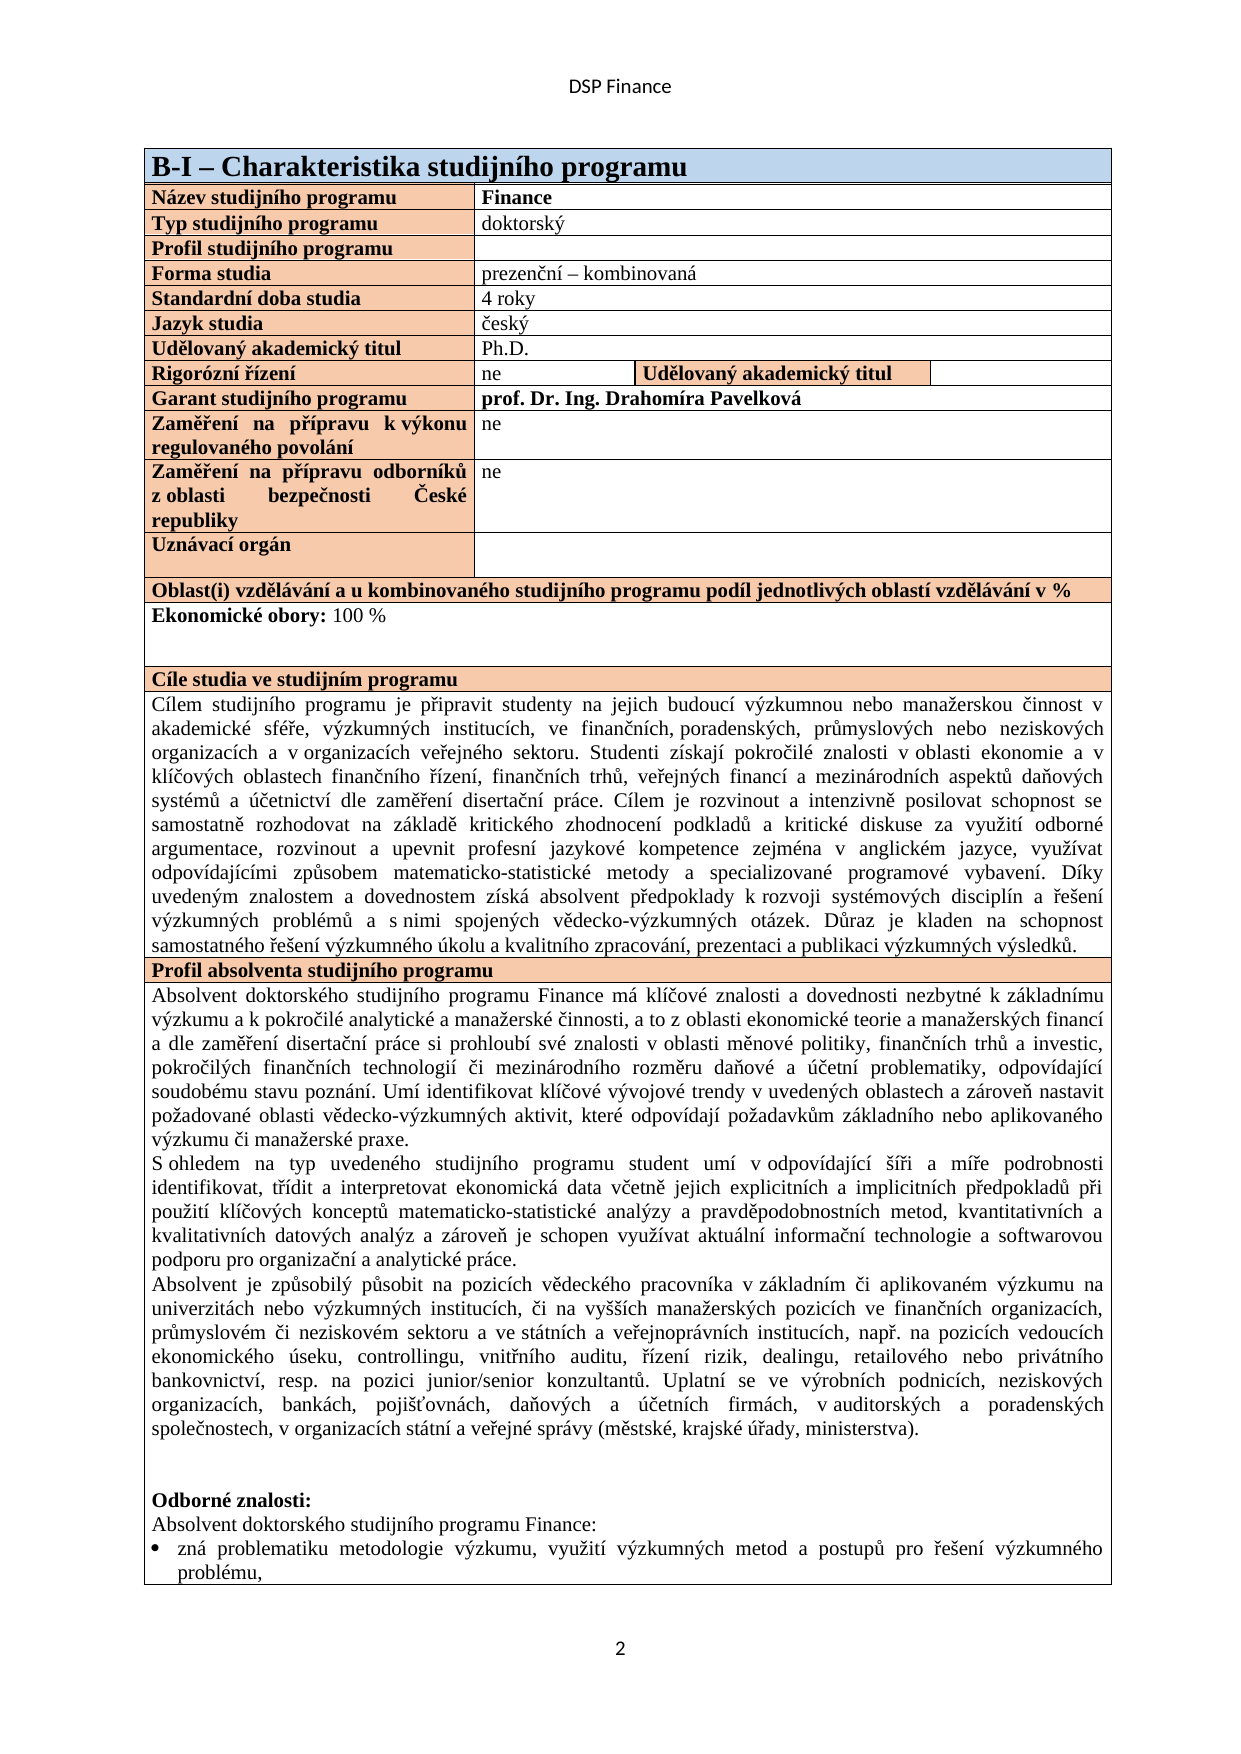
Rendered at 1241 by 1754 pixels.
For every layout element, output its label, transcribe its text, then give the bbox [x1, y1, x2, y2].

table_cell [931, 361, 1111, 385]
table_cell Cílem studijního programu je připravit studenty na jejich budoucí výzkumnou nebo manažerskou činnost v akademické sféře, výzkumných institucích, ve finančních, poradenských, průmyslových nebo neziskových organizacích a v organizacích veřejného sektoru. Studenti získají pokročilé znalosti v oblasti ekonomie a v klíčových oblastech finančního řízení, finančních trhů, veřejných financí a mezinárodních aspektů daňových systémů a účetnictví dle zaměření disertační práce. Cílem je rozvinout a intenzivně posilovat schopnost se samostatně rozhodovat na základě kritického zhodnocení podkladů a kritické diskuse za využití odborné argumentace, rozvinout a upevnit profesní jazykové kompetence zejména v anglickém jazyce, využívat odpovídajícími způsobem matematicko-statistické metody a specializované programové vybavení. Díky uvedeným znalostem a dovednostem získá absolvent předpoklady k rozvoji systémových disciplín a řešení výzkumných problémů a s nimi spojených vědecko-výzkumných otázek. Důraz je kladen na schopnost samostatného řešení výzkumného úkolu a kvalitního zpracování, prezentaci a publikaci výzkumných výsledků. [145, 692, 1111, 957]
table_cell 4 roky [475, 286, 1111, 310]
table_cell Jazyk studia [145, 311, 474, 335]
table_cell [475, 533, 1111, 577]
table_cell Ekonomické obory: 100 % [145, 603, 1111, 666]
table_cell Rigorózní řízení [145, 361, 474, 385]
table_cell Garant studijního programu [145, 386, 474, 410]
table_cell Profil absolventa studijního programu [145, 958, 1111, 982]
table_cell Oblast(i) vzdělávání a u kombinovaného studijního programu podíl jednotlivých oblastí vzdělávání v % [145, 578, 1111, 602]
table_cell ne [475, 460, 1111, 532]
table_cell český [475, 311, 1111, 335]
table_cell Udělovaný akademický titul [636, 361, 930, 385]
table_cell Uznávací orgán [145, 533, 474, 577]
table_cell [145, 983, 1111, 1584]
table_cell ne [475, 361, 634, 385]
table_cell Cíle studia ve studijním programu [145, 667, 1111, 691]
table_cell Standardní doba studia [145, 286, 474, 310]
table_cell prof. Dr. Ing. Drahomíra Pavelková [475, 386, 1111, 410]
table_cell doktorský [475, 210, 1111, 234]
table_cell Ph.D. [475, 336, 1111, 360]
table_cell Finance [475, 185, 1111, 209]
table_cell Profil studijního programu [145, 236, 474, 259]
table_cell Typ studijního programu [145, 210, 474, 234]
table_cell prezenční – kombinovaná [475, 261, 1111, 285]
table_cell ne [475, 411, 1111, 459]
table_header B-I – Charakteristika studijního programu [145, 149, 1111, 182]
table_cell Zaměření na přípravu odborníků z oblasti bezpečnosti České republiky [145, 460, 474, 532]
table_cell Udělovaný akademický titul [145, 336, 474, 360]
table_cell [475, 236, 1111, 259]
table_cell Zaměření na přípravu k výkonu regulovaného povolání [145, 411, 474, 459]
table_cell Forma studia [145, 261, 474, 285]
table_cell Název studijního programu [145, 185, 474, 209]
